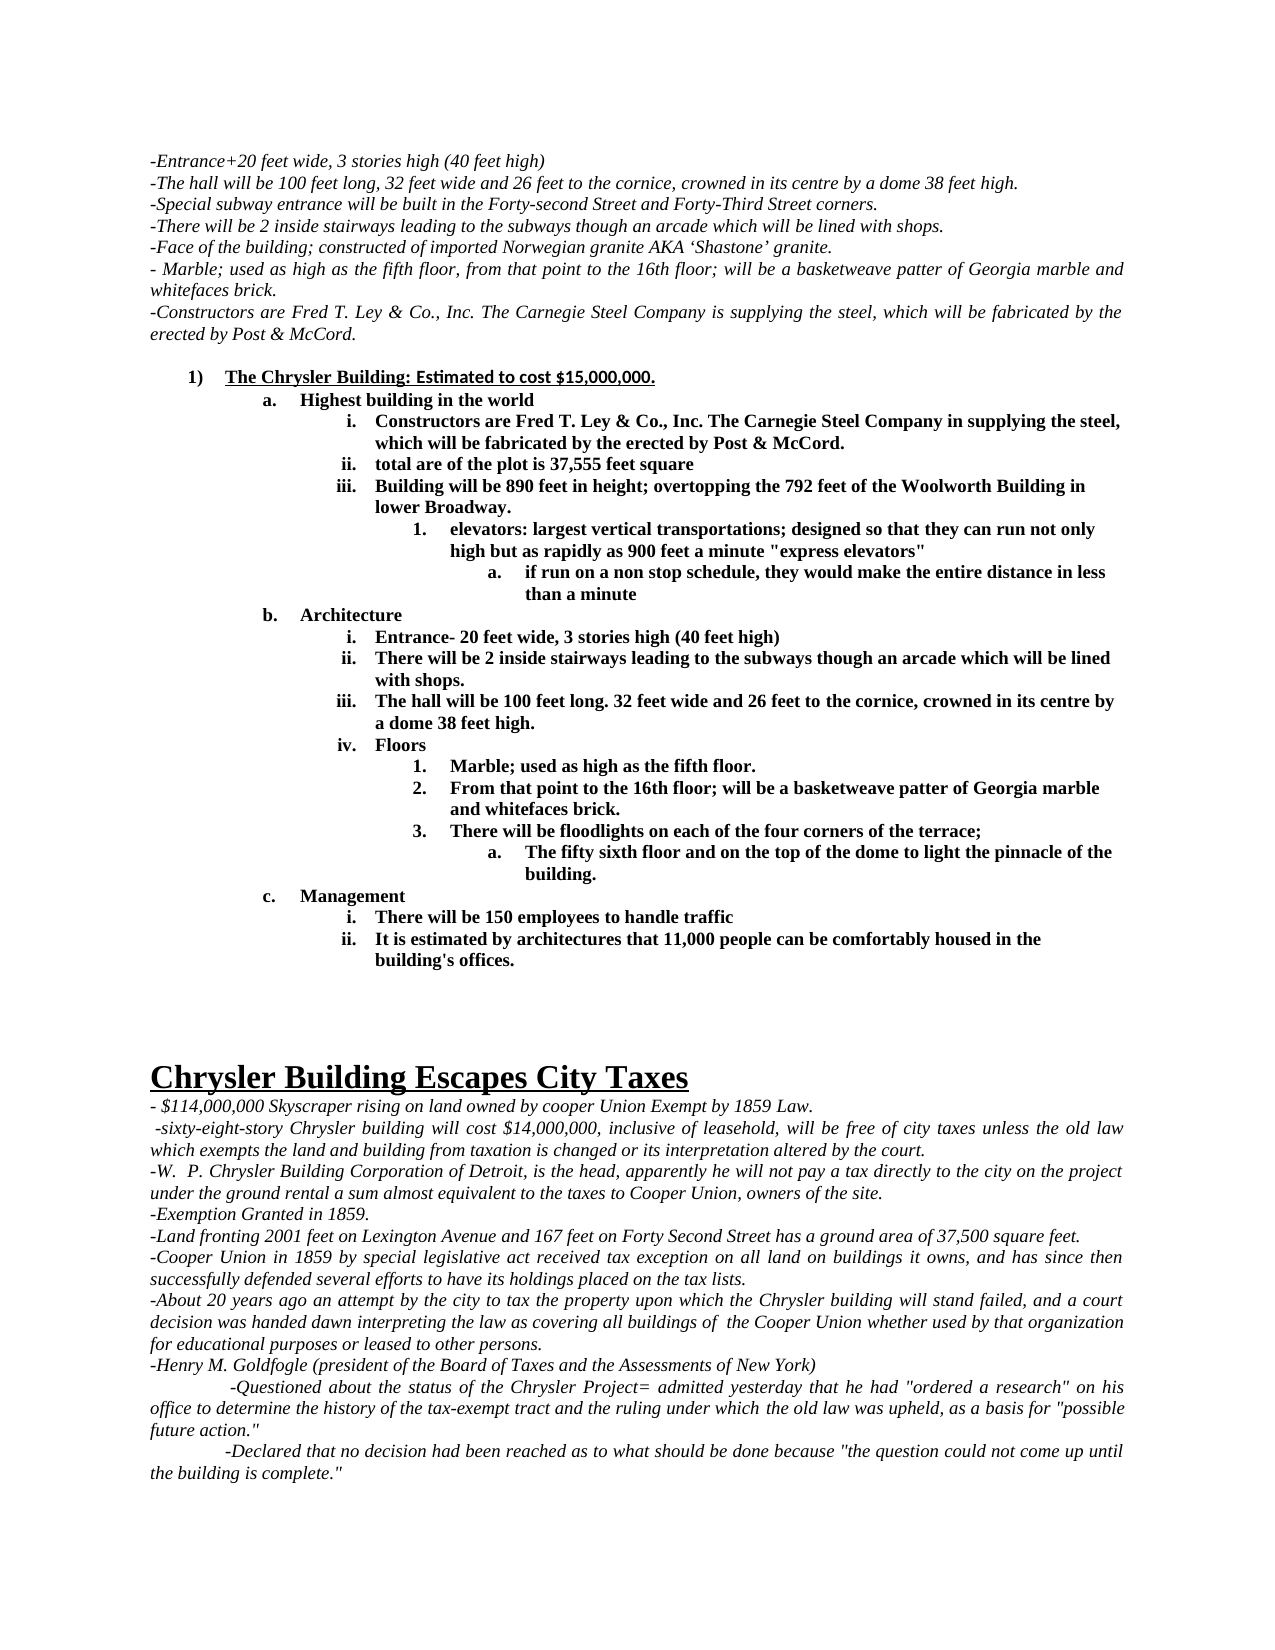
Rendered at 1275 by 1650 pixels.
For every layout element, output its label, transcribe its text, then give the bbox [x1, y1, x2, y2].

list There will be floodlights on each of the four corners of the terrace; [412, 820, 1125, 841]
text - $114,000,000 Skyscraper rising on land owned by cooper Union Exempt by 1859 Law. [150, 1095, 1125, 1117]
text -Exemption Granted in 1859. [150, 1203, 1125, 1225]
list Constructors are Fred T. Ley & Co., Inc. The Carnegie Steel Company in supplying the steel, which will be fabricated by the erected by Post & McCord. [356, 410, 1125, 453]
text - Marble; used as high as the fifth floor, from that point to the 16th floor; will be a basketweave patter of Georgia marble and whitefaces brick. [150, 258, 1125, 301]
text -Cooper Union in 1859 by special legislative act received tax exception on all land on buildings it owns, and has since then successfully defended several efforts to have its holdings placed on the tax lists. [150, 1246, 1125, 1289]
text -Entrance+20 feet wide, 3 stories high (40 feet high) [150, 150, 1125, 172]
text -There will be 2 inside stairways leading to the subways though an arcade which will be lined with shops. [150, 215, 1125, 236]
text -Face of the building; constructed of imported Norwegian granite AKA ‘Shastone’ granite. [150, 236, 1125, 258]
text -Land fronting 2001 feet on Lexington Avenue and 167 feet on Forty Second Street has a ground area of 37,500 square feet. [150, 1225, 1125, 1246]
text -Constructors are Fred T. Ley & Co., Inc. The Carnegie Steel Company is supplying the steel, which will be fabricated by the erected by Post & McCord. [150, 301, 1125, 344]
list It is estimated by architectures that 11,000 people can be comfortably housed in the building's offices. [356, 928, 1125, 971]
text -About 20 years ago an attempt by the city to tax the property upon which the Chrysler building will stand failed, and a court decision was handed dawn interpreting the law as covering all buildings of the Cooper Union whether used by that organization for educational purposes or leased to other persons. [150, 1289, 1125, 1354]
list The hall will be 100 feet long. 32 feet wide and 26 feet to the cornice, crowned in its centre by a dome 38 feet high. [356, 690, 1125, 733]
text -W. P. Chrysler Building Corporation of Detroit, is the head, apparently he will not pay a tax directly to the city on the project under the ground rental a sum almost equivalent to the taxes to Cooper Union, owners of the site. [150, 1160, 1125, 1203]
text -sixty-eight-story Chrysler building will cost $14,000,000, inclusive of leasehold, will be free of city taxes unless the old law which exempts the land and building from taxation is changed or its interpretation altered by the court. [150, 1117, 1125, 1160]
text -Special subway entrance will be built in the Forty-second Street and Forty-Third Street corners. [150, 193, 1125, 215]
list Marble; used as high as the fifth floor. [412, 755, 1125, 777]
text -Declared that no decision had been reached as to what should be done because "the question could not come up until the building is complete." [150, 1440, 1125, 1483]
list Entrance- 20 feet wide, 3 stories high (40 feet high) [356, 626, 1125, 647]
list Highest building in the world [262, 388, 1125, 410]
list There will be 2 inside stairways leading to the subways though an arcade which will be lined with shops. [356, 647, 1125, 690]
list elevators: largest vertical transportations; designed so that they can run not only high but as rapidly as 900 feet a minute "express elevators" [412, 518, 1125, 561]
list The fifty sixth floor and on the top of the dome to light the pinnacle of the building. [487, 841, 1125, 884]
list if run on a non stop schedule, they would make the entire distance in less than a minute [487, 561, 1125, 604]
text Chrysler Building Escapes City Taxes [150, 1057, 1125, 1095]
list total are of the plot is 37,555 feet square [356, 453, 1125, 475]
list Management [262, 884, 1125, 906]
list The Chrysler Building: Estimated to cost $15,000,000. [187, 366, 1125, 388]
text -Questioned about the status of the Chrysler Project= admitted yesterday that he had "ordered a research" on his office to determine the history of the tax-exempt tract and the ruling under which the old law was upheld, as a basis for "possible future action." [150, 1376, 1125, 1440]
list Architecture [262, 604, 1125, 626]
text -The hall will be 100 feet long, 32 feet wide and 26 feet to the cornice, crowned in its centre by a dome 38 feet high. [150, 172, 1125, 193]
list Floors [356, 733, 1125, 755]
text -Henry M. Goldfogle (president of the Board of Taxes and the Assessments of New York) [150, 1354, 1125, 1376]
list There will be 150 employees to handle traffic [356, 906, 1125, 928]
list From that point to the 16th floor; will be a basketweave patter of Georgia marble and whitefaces brick. [412, 777, 1125, 820]
list Building will be 890 feet in height; overtopping the 792 feet of the Woolworth Building in lower Broadway. [356, 475, 1125, 518]
